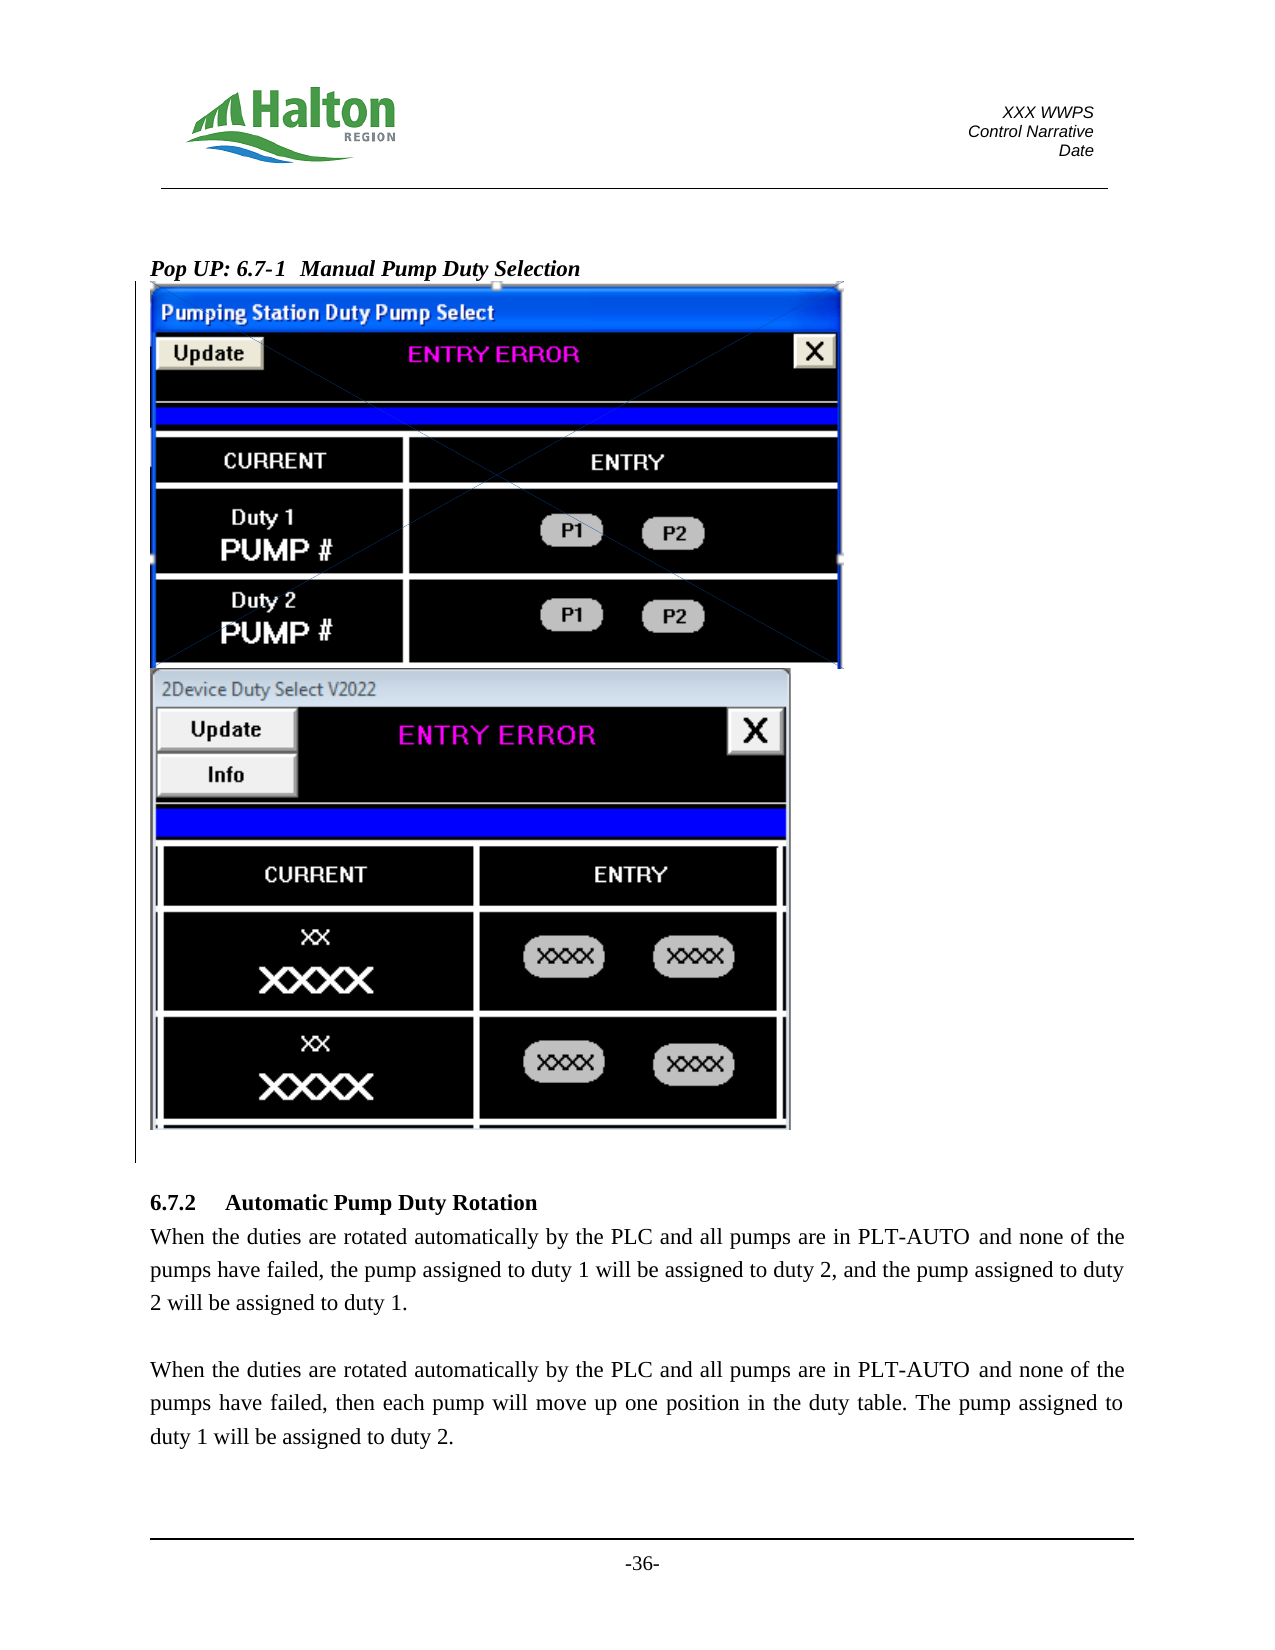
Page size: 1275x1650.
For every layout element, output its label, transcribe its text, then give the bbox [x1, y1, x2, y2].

subtitle Automatic Pump Duty Rotation [150, 1189, 1125, 1216]
picture [152, 281, 842, 474]
picture [499, 282, 844, 668]
picture [150, 282, 842, 1130]
picture [172, 75, 414, 177]
text When the duties are rotated automatically by the PLC and all pumps are in PLT-AUTO and none of the pumps have failed, the pump assigned to duty 1 will be assigned to duty 2, and the pump assigned to duty 2 will be assigned to duty 1. [150, 1216, 1125, 1316]
text When the duties are rotated automatically by the PLC and all pumps are in PLT-AUTO and none of the pumps have failed, then each pump will move up one position in the duty table. The pump assigned to duty 1 will be assigned to duty 2. [150, 1349, 1125, 1449]
